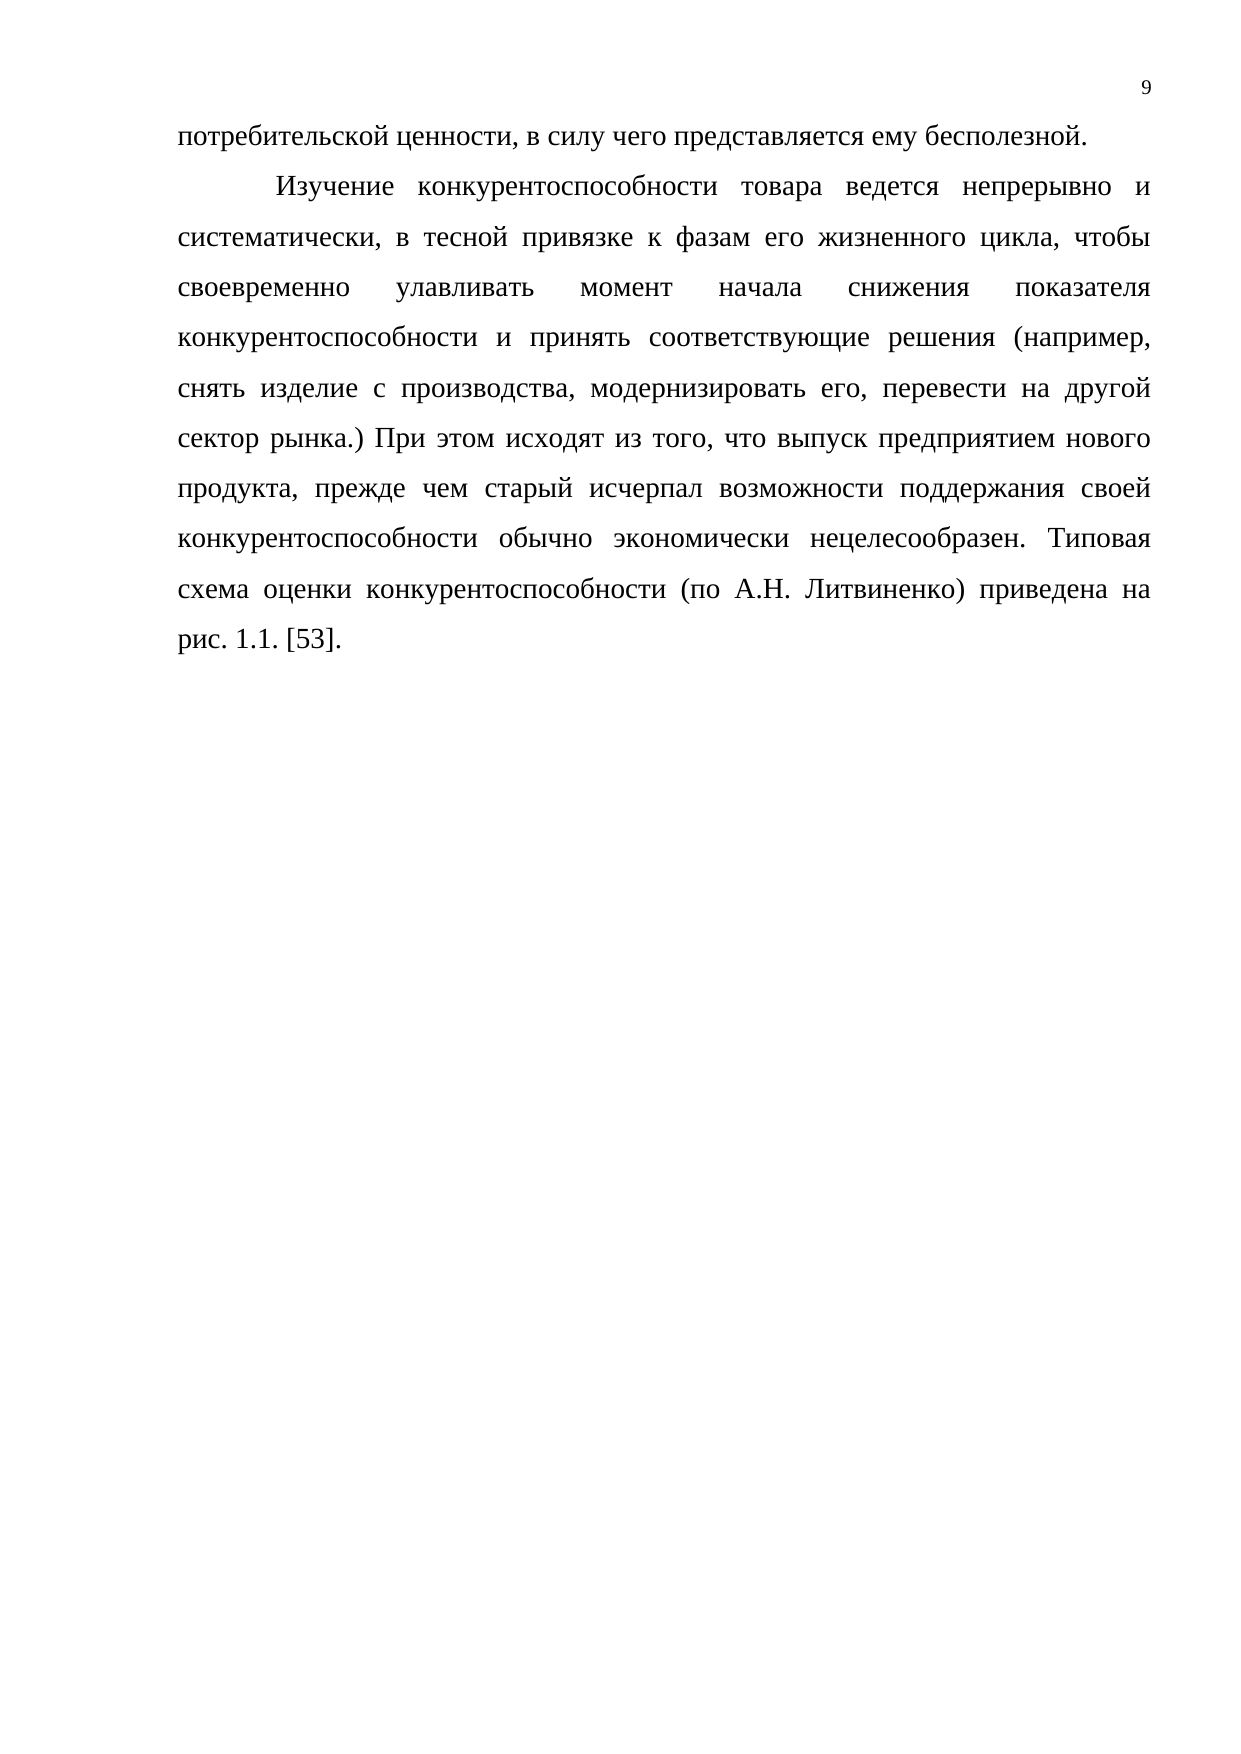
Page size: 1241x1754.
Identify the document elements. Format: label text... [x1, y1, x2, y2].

text Изучение конкурентоспособности товара ведется непрерывно и систематически, в тесной привязке к фазам его жизненного цикла, чтобы своевременно улавливать момент начала снижения показателя конкурентоспособности и принять соответствующие решения (например, снять изделие с производства, модернизировать его, перевести на другой сектор рынка.) При этом исходят из того, что выпуск предприятием нового продукта, прежде чем старый исчерпал возможности поддержания своей конкурентоспособности обычно экономически нецелесообразен. Типовая схема оценки конкурентоспособности (по А.Н. Литвиненко) приведена на рис. 1.1. [53]. [177, 168, 1152, 655]
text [177, 118, 1152, 152]
